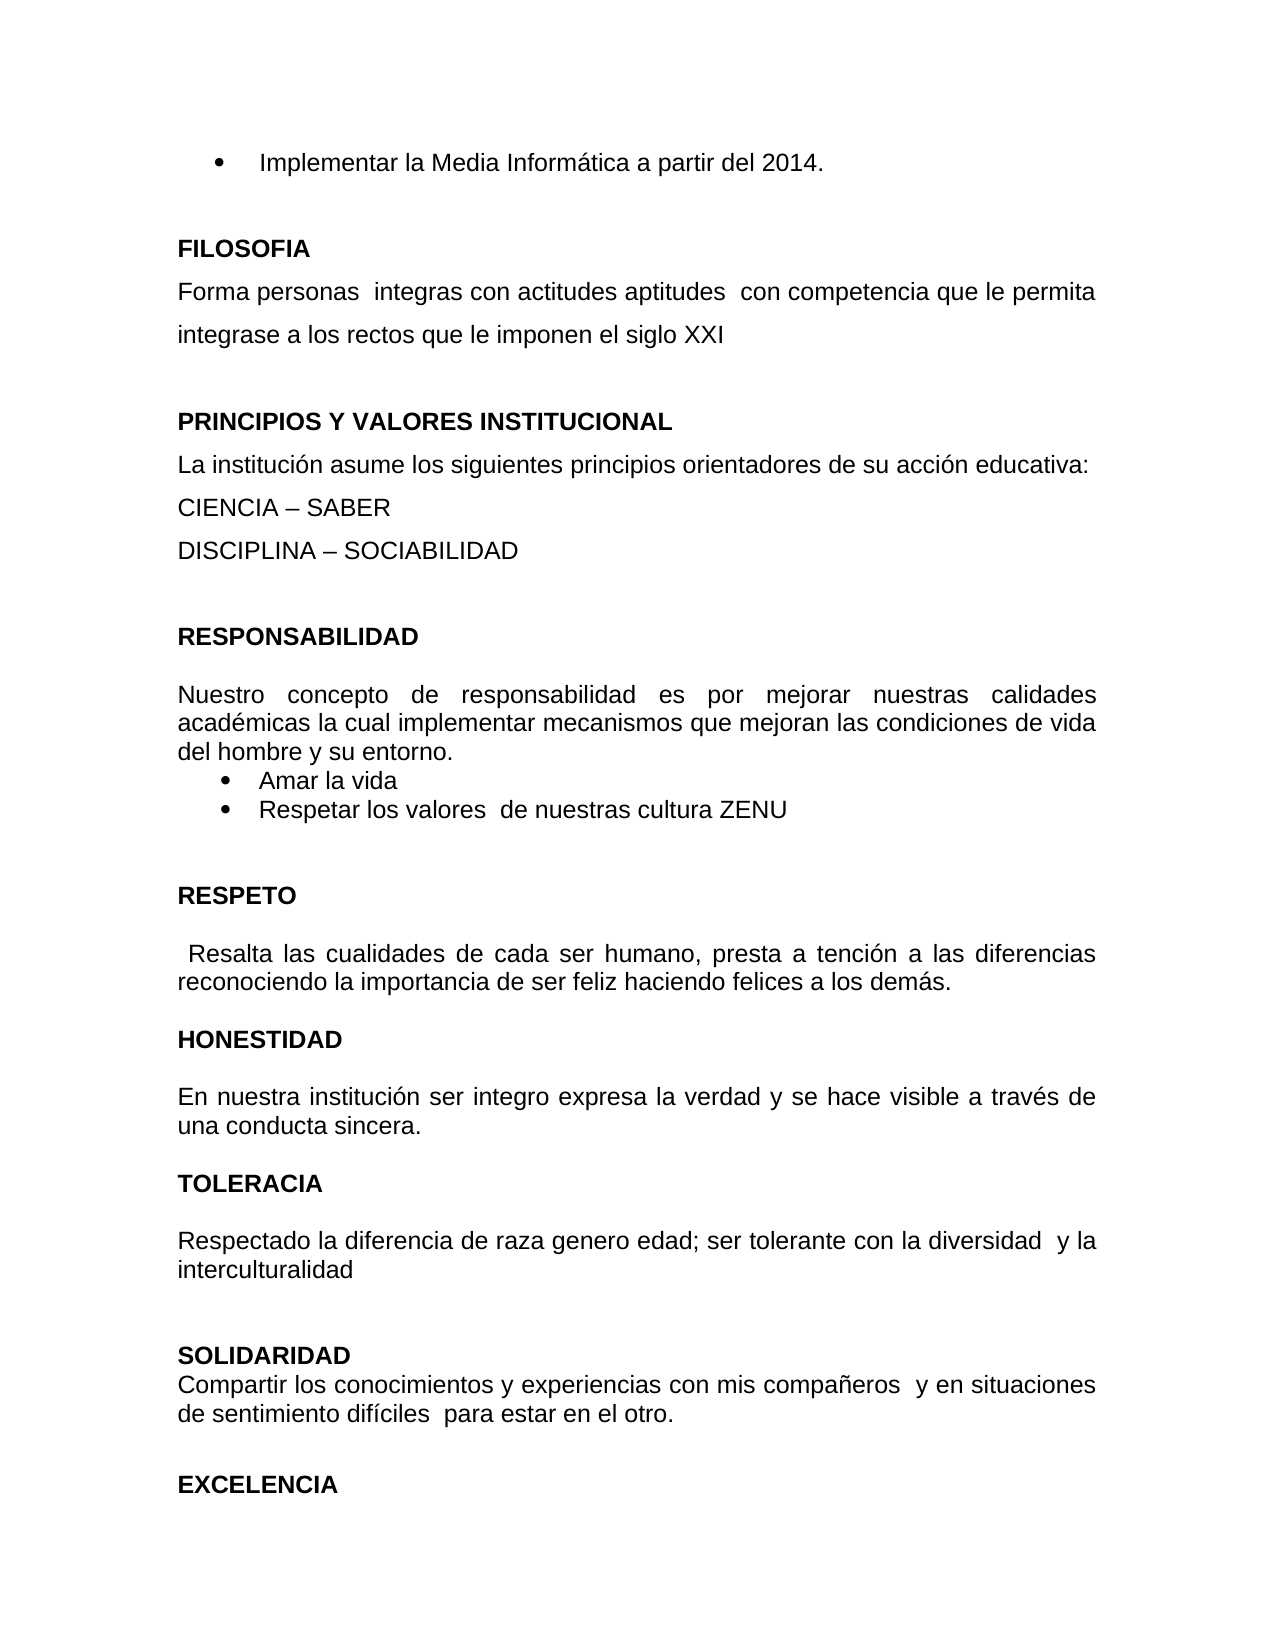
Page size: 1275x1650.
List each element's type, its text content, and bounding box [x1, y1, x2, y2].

text PRINCIPIOS Y VALORES INSTITUCIONAL [177, 406, 1098, 435]
text DISCIPLINA – SOCIABILIDAD [177, 536, 1098, 564]
text La institución asume los siguientes principios orientadores de su acción educativa: [177, 449, 1098, 478]
text HONESTIDAD [177, 1025, 1098, 1053]
text RESPETO [177, 881, 1098, 910]
text FILOSOFIA [177, 234, 1098, 263]
list Amar la vida [221, 766, 1098, 795]
text Forma personas integras con actitudes aptitudes con competencia que le permita integrase a los rectos que le imponen el siglo XXI [177, 277, 1098, 349]
text CIENCIA – SABER [177, 493, 1098, 521]
text RESPONSABILIDAD [177, 622, 1098, 651]
text Nuestro concepto de responsabilidad es por mejorar nuestras calidades académicas la cual implementar mecanismos que mejoran las condiciones de vida del hombre y su entorno. [177, 679, 1098, 766]
text Resalta las cualidades de cada ser humano, presta a tención a las diferencias reconociendo la importancia de ser feliz haciendo felices a los demás. [177, 938, 1098, 996]
text EXCELENCIA [177, 1470, 1098, 1499]
list Respetar los valores de nuestras cultura ZENU [221, 795, 1098, 823]
text TOLERACIA [177, 1168, 1098, 1197]
text Respectado la diferencia de raza genero edad; ser tolerante con la diversidad y la interculturalidad [177, 1226, 1098, 1283]
list Implementar la Media Informática a partir del 2014. [215, 148, 1098, 176]
text SOLIDARIDAD [177, 1341, 1098, 1370]
text Compartir los conocimientos y experiencias con mis compañeros y en situaciones de sentimiento difíciles para estar en el otro. [177, 1370, 1098, 1427]
text En nuestra institución ser integro expresa la verdad y se hace visible a través de una conducta sincera. [177, 1082, 1098, 1140]
